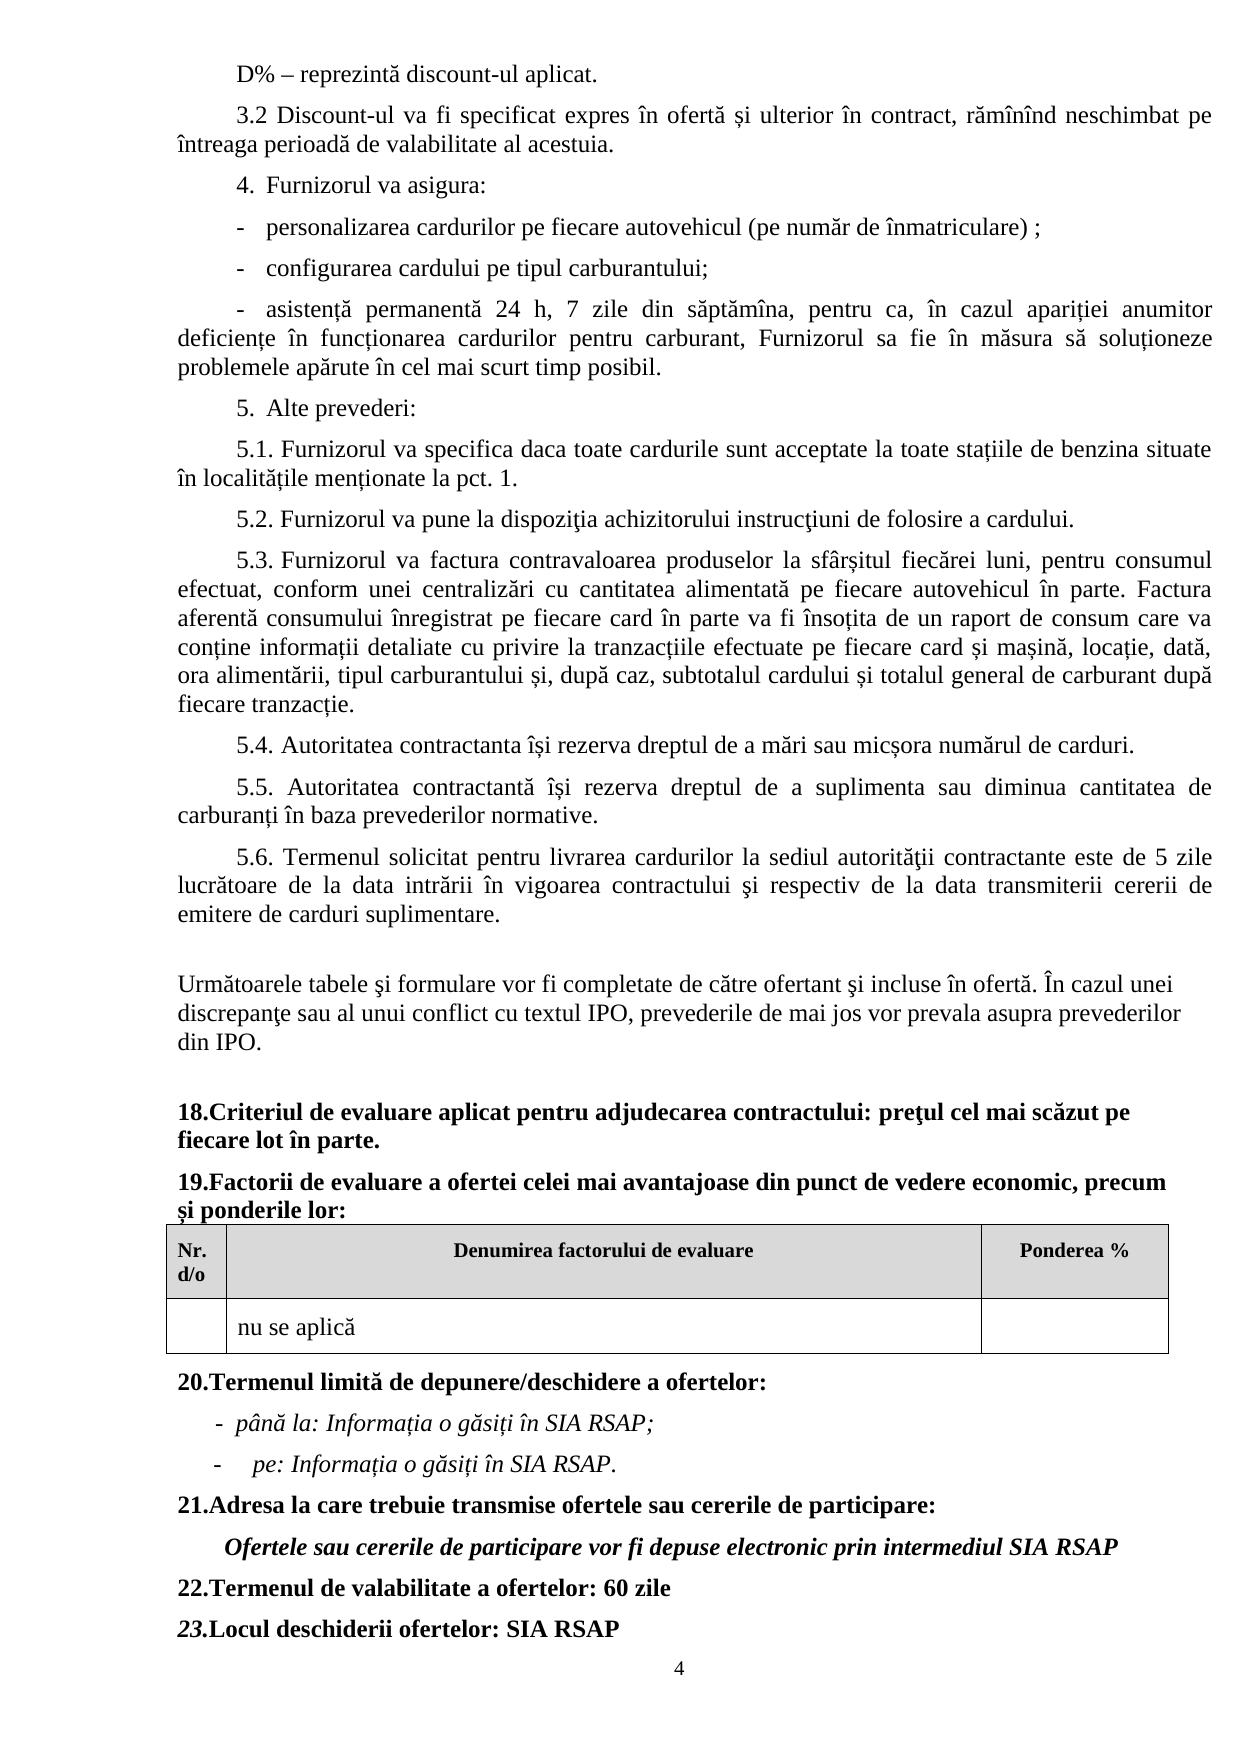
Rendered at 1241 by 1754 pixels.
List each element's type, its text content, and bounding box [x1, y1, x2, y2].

list Termenul limită de depunere/deschidere a ofertelor: [177, 1367, 1181, 1395]
list Termenul de valabilitate a ofertelor: 60 zile [177, 1573, 1181, 1602]
table_header Denumirea factorului de evaluare [227, 1225, 981, 1298]
table_header Nr. d/o [167, 1225, 226, 1298]
list Adresa la care trebuie transmise ofertele sau cererile de participare: [177, 1490, 1181, 1519]
list Factorii de evaluare a ofertei celei mai avantajoase din punct de vedere economic, precum și ponderile lor: [177, 1167, 1181, 1224]
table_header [166, 59, 1224, 1055]
text - până la: Informația o găsiți în SIA RSAP; [215, 1408, 1181, 1437]
table_cell [167, 1299, 226, 1353]
text - pe: Informația o găsiți în SIA RSAP. [177, 1449, 1181, 1478]
table_header Ponderea % [982, 1225, 1168, 1298]
text Ofertele sau cererile de participare vor fi depuse electronic prin intermediul SIA RSAP [224, 1532, 1181, 1560]
list Criteriul de evaluare aplicat pentru adjudecarea contractului: preţul cel mai scăzut pe fiecare lot în parte. [177, 1097, 1181, 1154]
list Locul deschiderii ofertelor: SIA RSAP [177, 1614, 1181, 1643]
table_cell nu se aplică [227, 1299, 981, 1353]
table_cell [982, 1299, 1168, 1353]
